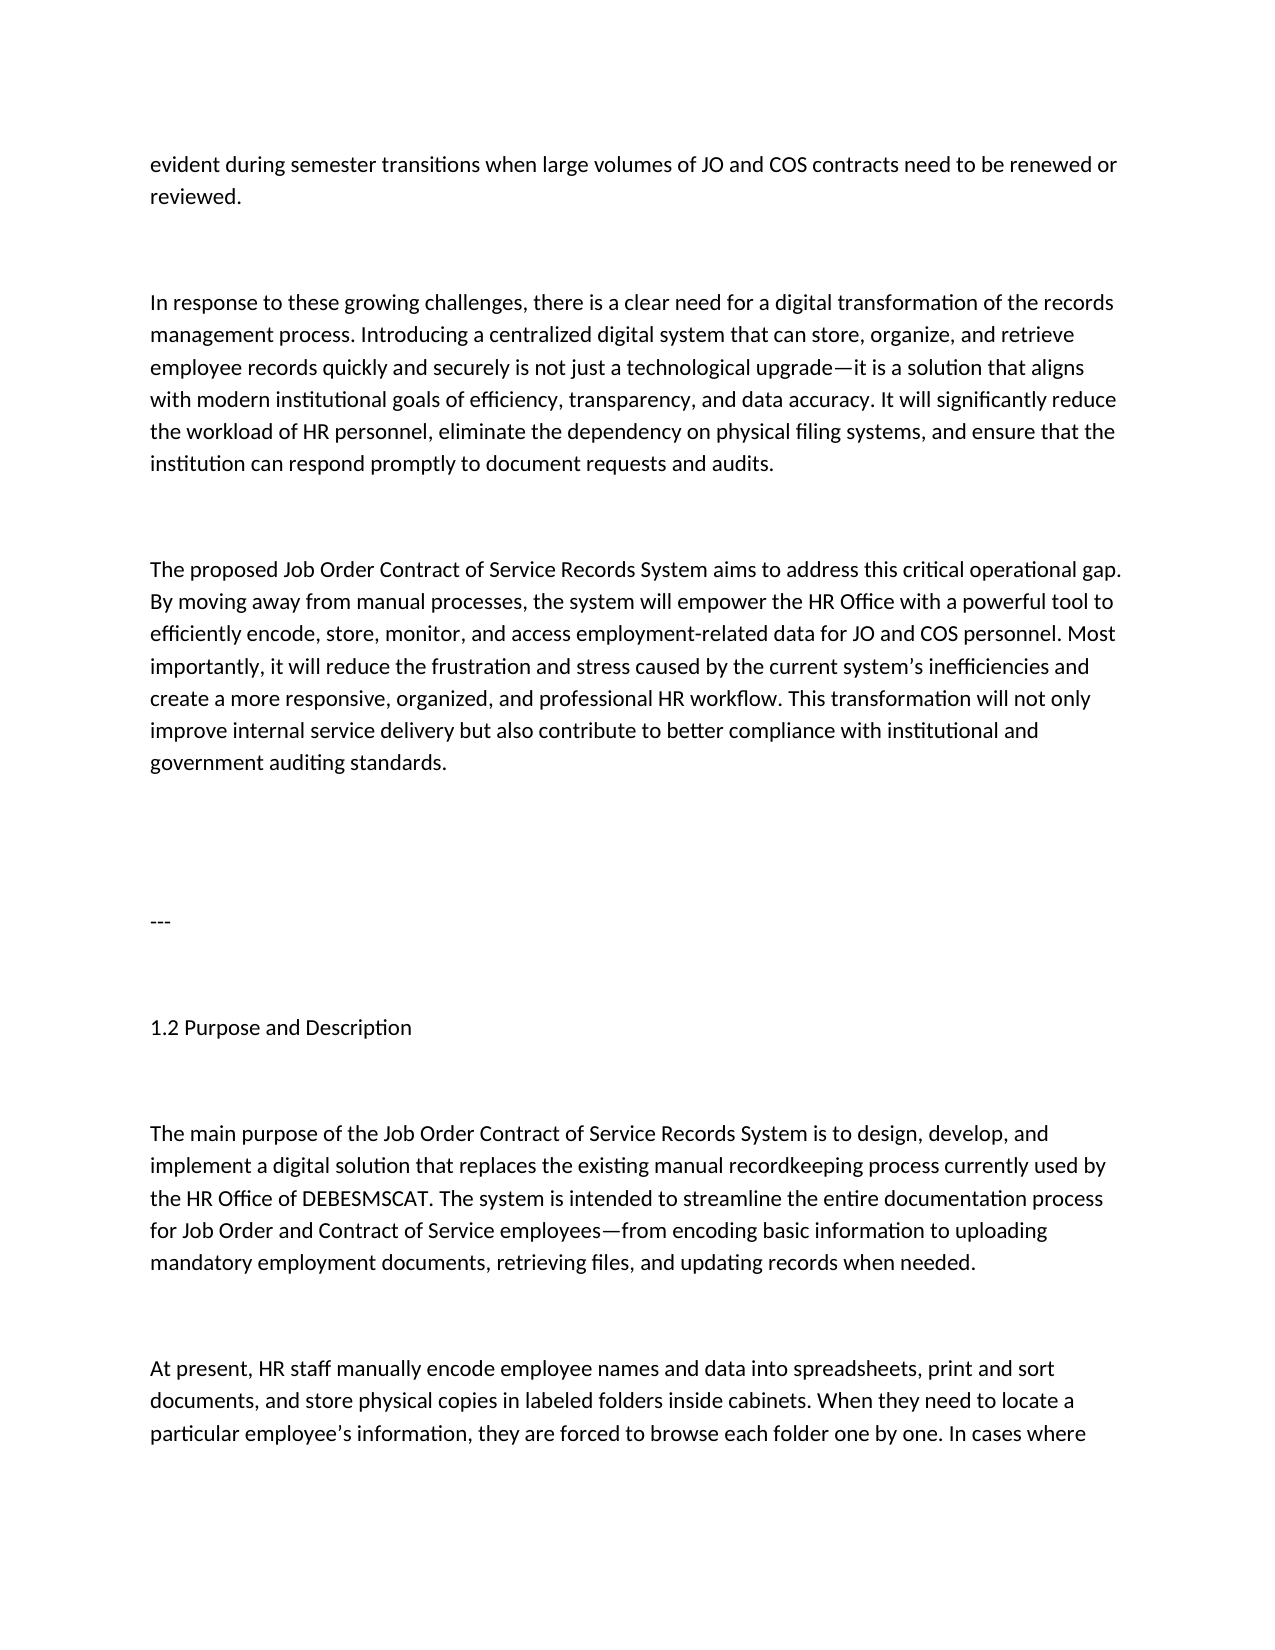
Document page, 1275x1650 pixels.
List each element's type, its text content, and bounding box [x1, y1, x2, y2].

text 1.2 Purpose and Description [150, 1013, 1125, 1041]
text --- [150, 907, 1125, 935]
text In response to these growing challenges, there is a clear need for a digital transformation of the records management process. Introducing a centralized digital system that can store, organize, and retrieve employee records quickly and securely is not just a technological upgrade—it is a solution that aligns with modern institutional goals of efficiency, transparency, and data accuracy. It will significantly reduce the workload of HR personnel, eliminate the dependency on physical filing systems, and ensure that the institution can respond promptly to document requests and audits. [150, 288, 1125, 477]
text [150, 1354, 1125, 1447]
text The main purpose of the Job Order Contract of Service Records System is to design, develop, and implement a digital solution that replaces the existing manual recordkeeping process currently used by the HR Office of DEBESMSCAT. The system is intended to streamline the entire documentation process for Job Order and Contract of Service employees—from encoding basic information to uploading mandatory employment documents, retrieving files, and updating records when needed. [150, 1119, 1125, 1276]
text The proposed Job Order Contract of Service Records System aims to address this critical operational gap. By moving away from manual processes, the system will empower the HR Office with a powerful tool to efficiently encode, store, monitor, and access employment-related data for JO and COS personnel. Most importantly, it will reduce the frustration and stress caused by the current system’s inefficiencies and create a more responsive, organized, and professional HR workflow. This transformation will not only improve internal service delivery but also contribute to better compliance with institutional and government auditing standards. [150, 555, 1125, 776]
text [150, 150, 1125, 210]
